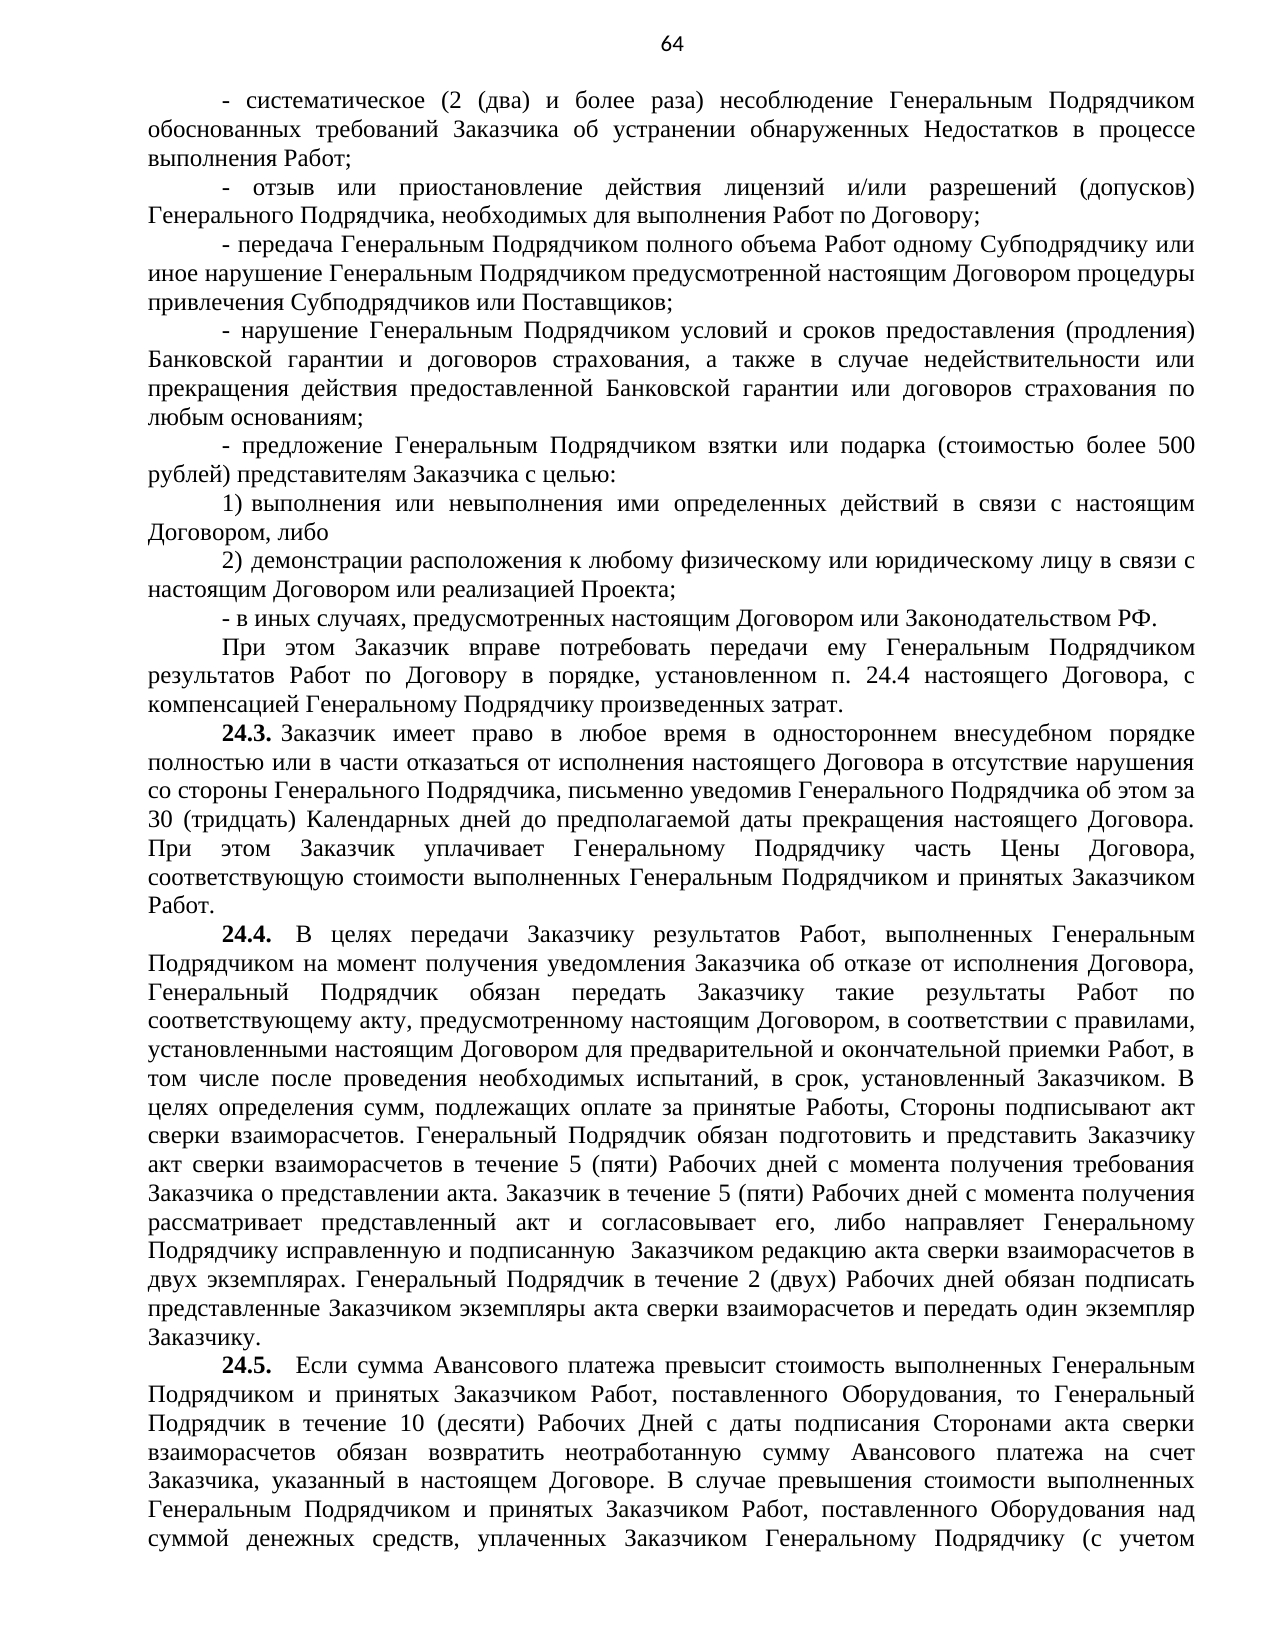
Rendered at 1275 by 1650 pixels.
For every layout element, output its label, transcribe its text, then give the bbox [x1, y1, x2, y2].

text - нарушение Генеральным Подрядчиком условий и сроков предоставления (продления) Банковской гарантии и договоров страхования, а также в случае недействительности или прекращения действия предоставленной Банковской гарантии или договоров страхования по любым основаниям; [148, 316, 1196, 431]
text - передача Генеральным Подрядчиком полного объема Работ одному Субподрядчику или иное нарушение Генеральным Подрядчиком предусмотренной настоящим Договором процедуры привлечения Субподрядчиков или Поставщиков; [148, 229, 1196, 316]
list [148, 1351, 1196, 1552]
text 1) выполнения или невыполнения ими определенных действий в связи с настоящим Договором, либо [148, 488, 1196, 546]
text 2) демонстрации расположения к любому физическому или юридическому лицу в связи с настоящим Договором или реализацией Проекта; [148, 546, 1196, 603]
text - систематическое (2 (два) и более раза) несоблюдение Генеральным Подрядчиком обоснованных требований Заказчика об устранении обнаруженных Недостатков в процессе выполнения Работ; [148, 86, 1196, 172]
list Заказчик имеет право в любое время в одностороннем внесудебном порядке полностью или в части отказаться от исполнения настоящего Договора в отсутствие нарушения со стороны Генерального Подрядчика, письменно уведомив Генерального Подрядчика об этом за 30 (тридцать) Календарных дней до предполагаемой даты прекращения настоящего Договора. При этом Заказчик уплачивает Генеральному Подрядчику часть Цены Договора, соответствующую стоимости выполненных Генеральным Подрядчиком и принятых Заказчиком Работ. [148, 718, 1196, 919]
text При этом Заказчик вправе потребовать передачи ему Генеральным Подрядчиком результатов Работ по Договору в порядке, установленном п. 24.4 настоящего Договора, с компенсацией Генеральному Подрядчику произведенных затрат. [148, 632, 1196, 718]
text - предложение Генеральным Подрядчиком взятки или подарка (стоимостью более 500 рублей) представителям Заказчика с целью: [148, 431, 1196, 488]
text - отзыв или приостановление действия лицензий и/или разрешений (допусков) Генерального Подрядчика, необходимых для выполнения Работ по Договору; [148, 172, 1196, 229]
text - в иных случаях, предусмотренных настоящим Договором или Законодательством РФ. [222, 603, 1196, 632]
list В целях передачи Заказчику результатов Работ, выполненных Генеральным Подрядчиком на момент получения уведомления Заказчика об отказе от исполнения Договора, Генеральный Подрядчик обязан передать Заказчику такие результаты Работ по соответствующему акту, предусмотренному настоящим Договором, в соответствии с правилами, установленными настоящим Договором для предварительной и окончательной приемки Работ, в том числе после проведения необходимых испытаний, в срок, установленный Заказчиком. В целях определения сумм, подлежащих оплате за принятые Работы, Стороны подписывают акт сверки взаиморасчетов. Генеральный Подрядчик обязан подготовить и представить Заказчику акт сверки взаиморасчетов в течение 5 (пяти) Рабочих дней с момента получения требования Заказчика о представлении акта. Заказчик в течение 5 (пяти) Рабочих дней с момента получения рассматривает представленный акт и согласовывает его, либо направляет Генеральному Подрядчику исправленную и подписанную Заказчиком редакцию акта сверки взаиморасчетов в двух экземплярах. Генеральный Подрядчик в течение 2 (двух) Рабочих дней обязан подписать представленные Заказчиком экземпляры акта сверки взаиморасчетов и передать один экземпляр Заказчику. [148, 919, 1196, 1351]
